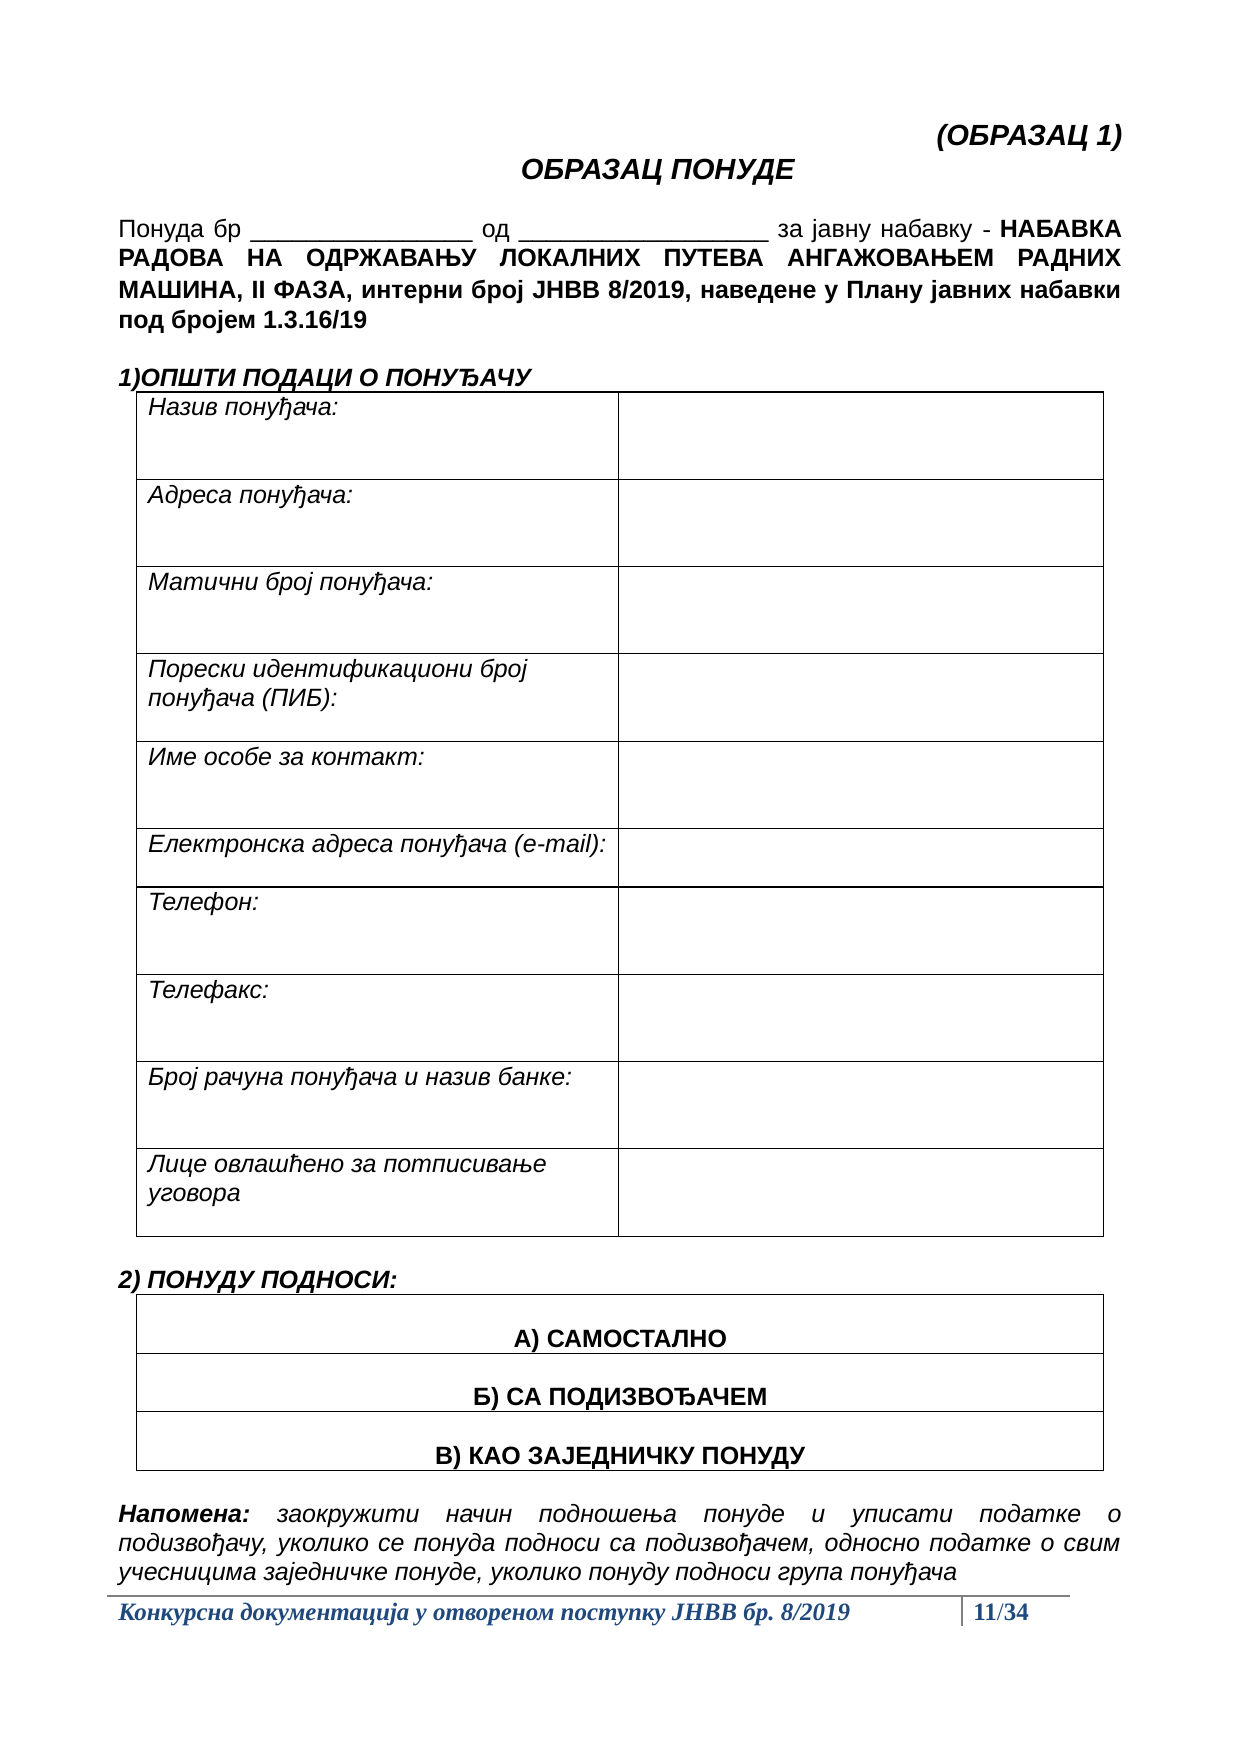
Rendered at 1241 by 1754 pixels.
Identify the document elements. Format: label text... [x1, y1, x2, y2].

table_cell Адреса понуђача: [137, 480, 618, 566]
table_cell Порески идентификациони број понуђача (ПИБ): [137, 654, 618, 741]
table_cell Матични број понуђача: [137, 567, 618, 653]
text 2) ПОНУДУ ПОДНОСИ: [118, 1265, 1122, 1294]
table_cell [619, 1062, 1103, 1148]
text (ОБРАЗАЦ 1) [193, 118, 1122, 152]
table_cell [619, 1149, 1103, 1236]
table_cell [619, 975, 1103, 1061]
table_cell Број рачуна понуђача и назив банке: [137, 1062, 618, 1148]
text ОБРАЗАЦ ПОНУДЕ [193, 152, 1122, 185]
table_cell [619, 567, 1103, 653]
table_header [619, 393, 1103, 479]
table_cell Телефон: [137, 888, 618, 974]
table_cell В) КАО ЗАЈЕДНИЧКУ ПОНУДУ [137, 1412, 1103, 1470]
table_header Назив понуђача: [137, 393, 618, 479]
table_header А) САМОСТАЛНО [137, 1295, 1103, 1353]
table_cell Телефакс: [137, 975, 618, 1061]
table_cell Б) СА ПОДИЗВОЂАЧЕМ [137, 1354, 1103, 1411]
table_cell [619, 742, 1103, 828]
table_cell Име особе за контакт: [137, 742, 618, 828]
table_cell [619, 480, 1103, 566]
table_cell [619, 654, 1103, 741]
text Напомена: заокружити начин подношења понуде и уписати податке о подизвођачу, уколико се понуда подноси са подизвођачем, односно податке о свим учесницима заједничке понуде, уколико понуду подноси група понуђача [118, 1499, 1122, 1586]
table_cell [619, 829, 1103, 886]
text 1)ОПШТИ ПОДАЦИ О ПОНУЂАЧУ [118, 363, 1122, 391]
text Понуда бр ________________ од __________________ за јавну набавку - НАБАВКА РАДОВА НА ОДРЖАВАЊУ ЛОКАЛНИХ ПУТЕВА АНГАЖОВАЊЕМ РАДНИХ МАШИНА, II ФАЗА, интерни број ЈНВВ 8/2019, наведене у Плану јавних набавки под бројем 1.3.16/19 [118, 214, 1122, 334]
table_cell Лице овлашћено за потписивање уговора [137, 1149, 618, 1236]
table_cell [619, 888, 1103, 974]
table_cell Електронска адреса понуђача (e-mail): [137, 829, 618, 886]
